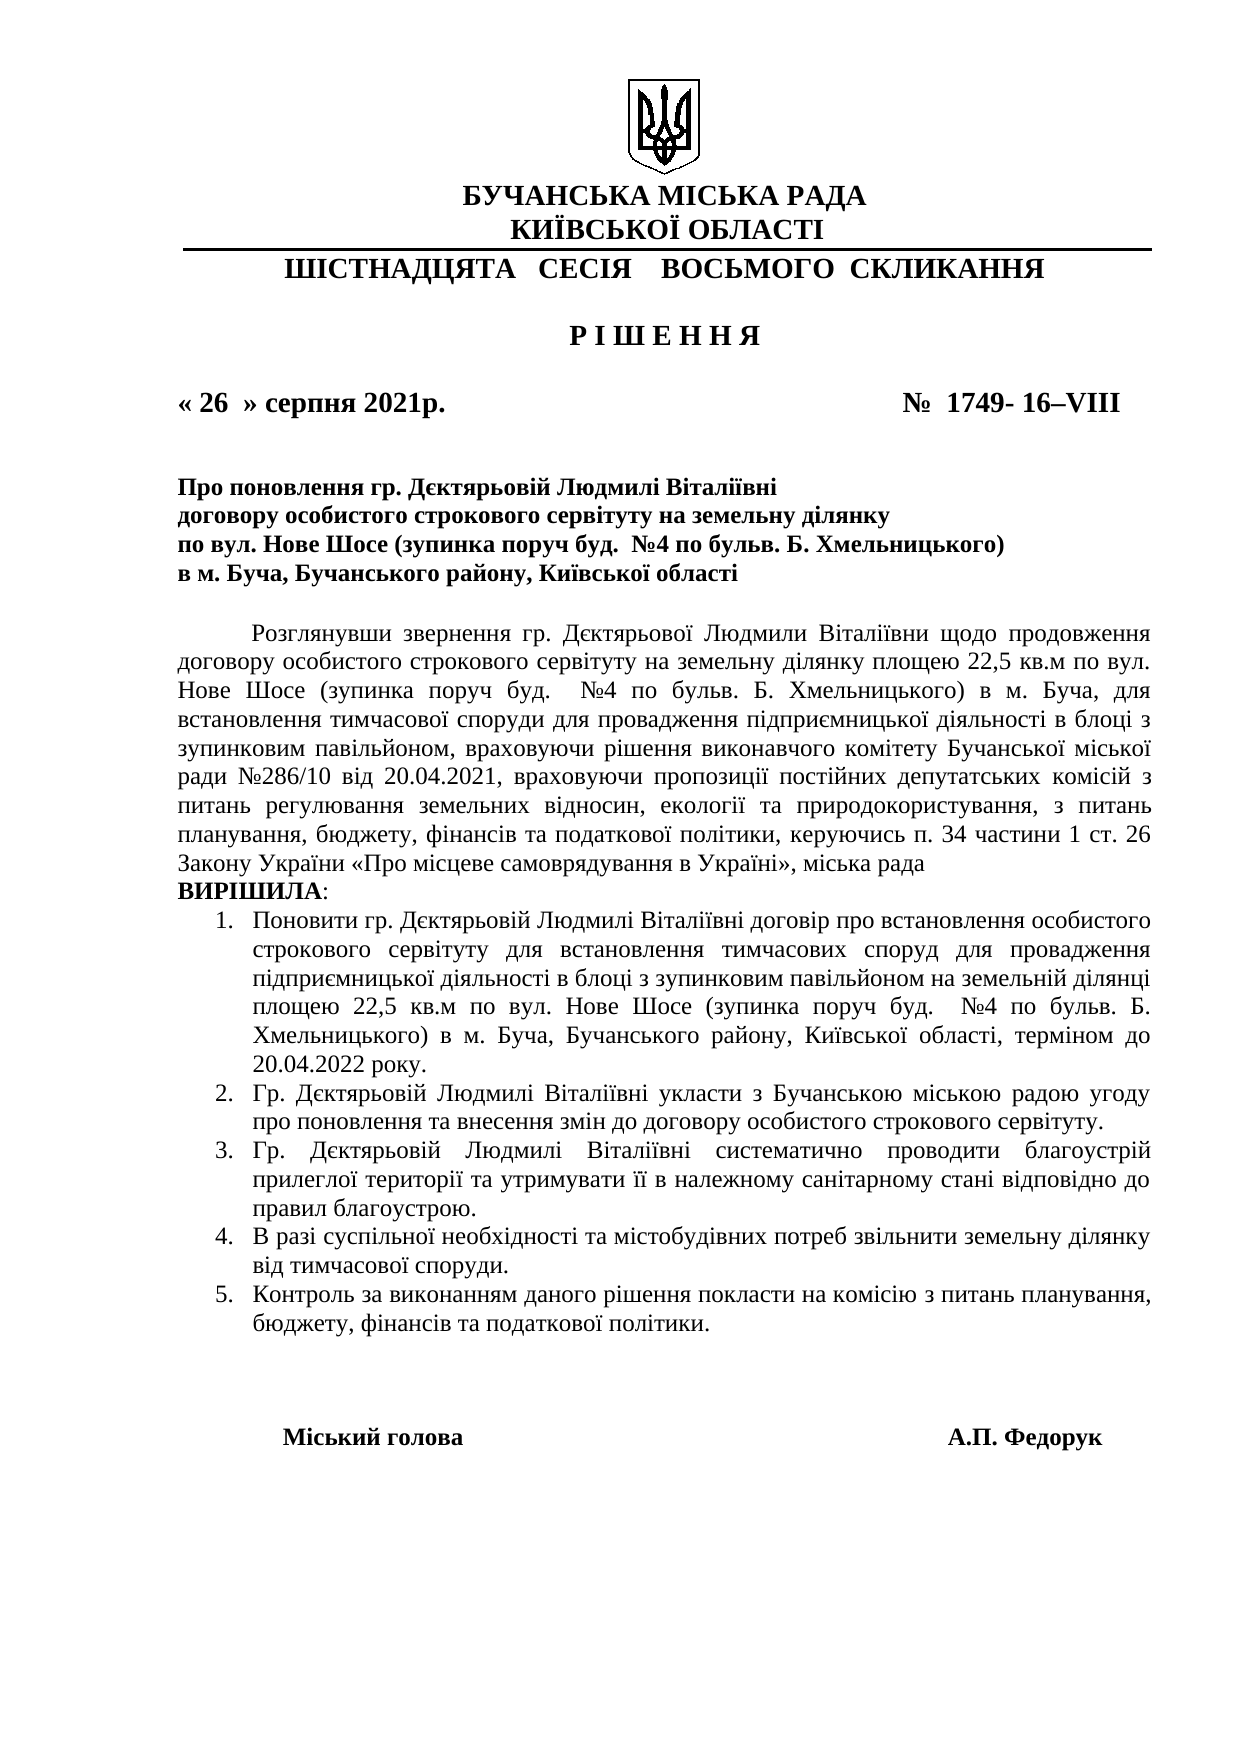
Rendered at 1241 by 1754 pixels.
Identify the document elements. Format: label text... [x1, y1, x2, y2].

text « 26 » серпня 2021р. № 1749- 16–VІІІ [177, 385, 1152, 418]
text БУЧАНСЬКА МІСЬКА РАДА [177, 178, 1152, 212]
text КИЇВСЬКОЇ ОБЛАСТІ [183, 212, 1152, 248]
text ШІСТНАДЦЯТА СЕСІЯ ВОСЬМОГО СКЛИКАННЯ [177, 251, 1152, 284]
text Про поновлення гр. Дєктярьовій Людмилі Віталіївні [177, 472, 1152, 500]
list Контроль за виконанням даного рішення покласти на комісію з питань планування, бюджету, фінансів та податкової політики. [215, 1279, 1152, 1336]
text по вул. Нове Шосе (зупинка поруч буд. №4 по бульв. Б. Хмельницького) [177, 529, 1152, 558]
text ВИРІШИЛА: [177, 876, 1152, 905]
text Р І Ш Е Н Н Я [177, 318, 1152, 351]
list Гр. Дєктярьовій Людмилі Віталіївні систематично проводити благоустрій прилеглої території та утримувати її в належному санітарному стані відповідно до правил благоустрою. [215, 1135, 1152, 1221]
text договору особистого строкового сервітуту на земельну ділянку [177, 500, 1152, 529]
list Поновити гр. Дєктярьовій Людмилі Віталіївні договір про встановлення особистого строкового сервітуту для встановлення тимчасових споруд для провадження підприємницької діяльності в блоці з зупинковим павільйоном на земельній ділянці площею 22,5 кв.м по вул. Нове Шосе (зупинка поруч буд. №4 по бульв. Б. Хмельницького) в м. Буча, Бучанського району, Київської області, терміном до 20.04.2022 року. [215, 905, 1152, 1078]
text Міський голова А.П. Федорук [177, 1422, 1152, 1451]
list В разі суспільної необхідності та містобудівних потреб звільнити земельну ділянку від тимчасової споруди. [215, 1221, 1152, 1279]
list Гр. Дєктярьовій Людмилі Віталіївні укласти з Бучанською міською радою угоду про поновлення та внесення змін до договору особистого строкового сервітуту. [215, 1078, 1152, 1135]
text в м. Буча, Бучанського району, Київської області [177, 558, 1152, 587]
text Розглянувши звернення гр. Дєктярьової Людмили Віталіївни щодо продовження договору особистого строкового сервітуту на земельну ділянку площею 22,5 кв.м по вул. Нове Шосе (зупинка поруч буд. №4 по бульв. Б. Хмельницького) в м. Буча, для встановлення тимчасової споруди для провадження підприємницької діяльності в блоці з зупинковим павільйоном, враховуючи рішення виконавчого комітету Бучанської міської ради №286/10 від 20.04.2021, враховуючи пропозиції постійних депутатських комісій з питань регулювання земельних відносин, екології та природокористування, з питань планування, бюджету, фінансів та податкової політики, керуючись п. 34 частини 1 ст. 26 Закону України «Про місцеве самоврядування в Україні», міська рада [177, 618, 1152, 876]
